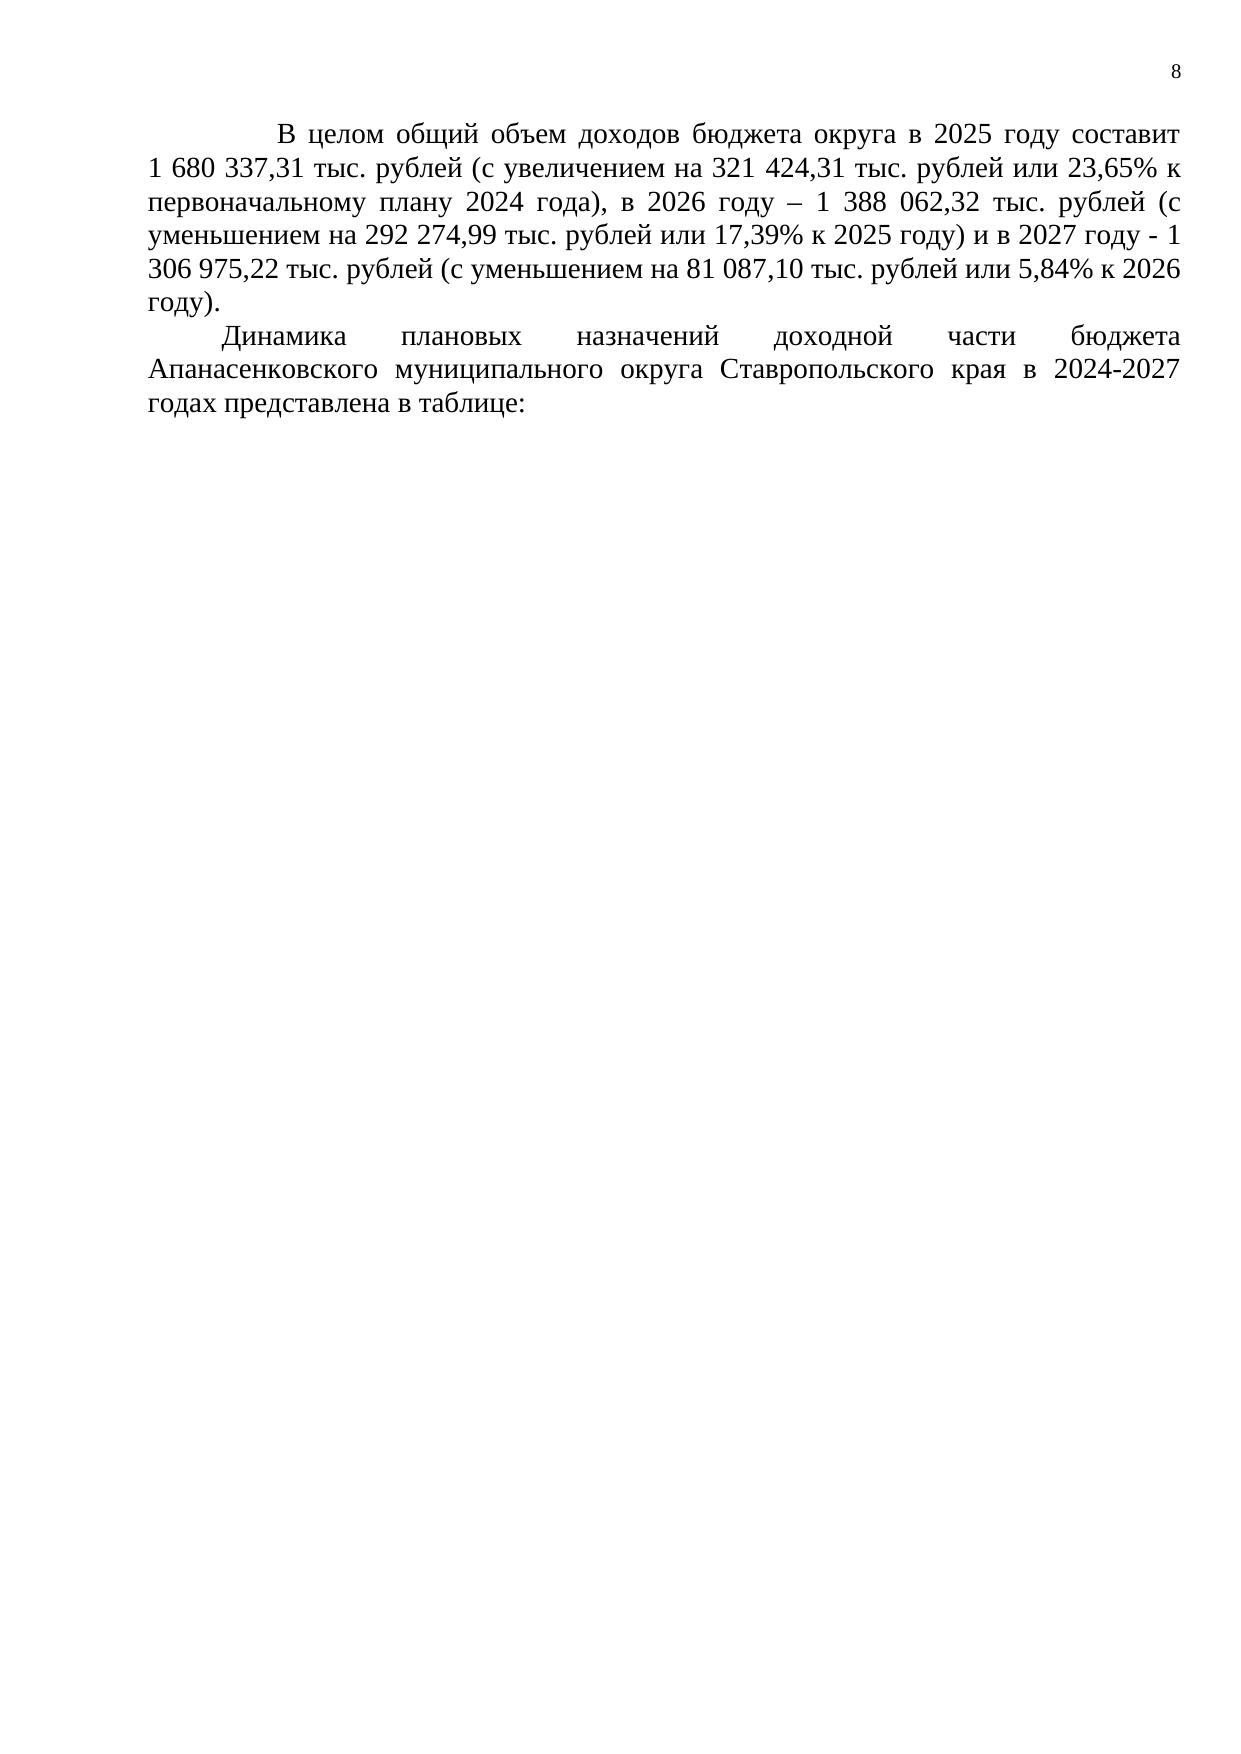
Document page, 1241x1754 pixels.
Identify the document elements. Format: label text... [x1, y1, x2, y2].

text Динамика плановых назначений доходной части бюджета Апанасенковского муниципального округа Ставропольского края в 2024-2027 годах представлена в таблице: [148, 318, 1181, 418]
text В целом общий объем доходов бюджета округа в 2025 году составит 1 680 337,31 тыс. рублей (с увеличением на 321 424,31 тыс. рублей или 23,65% к первоначальному плану 2024 года), в 2026 году – 1 388 062,32 тыс. рублей (с уменьшением на 292 274,99 тыс. рублей или 17,39% к 2025 году) и в 2027 году - 1 306 975,22 тыс. рублей (с уменьшением на 81 087,10 тыс. рублей или 5,84% к 2026 году). [148, 117, 1181, 318]
